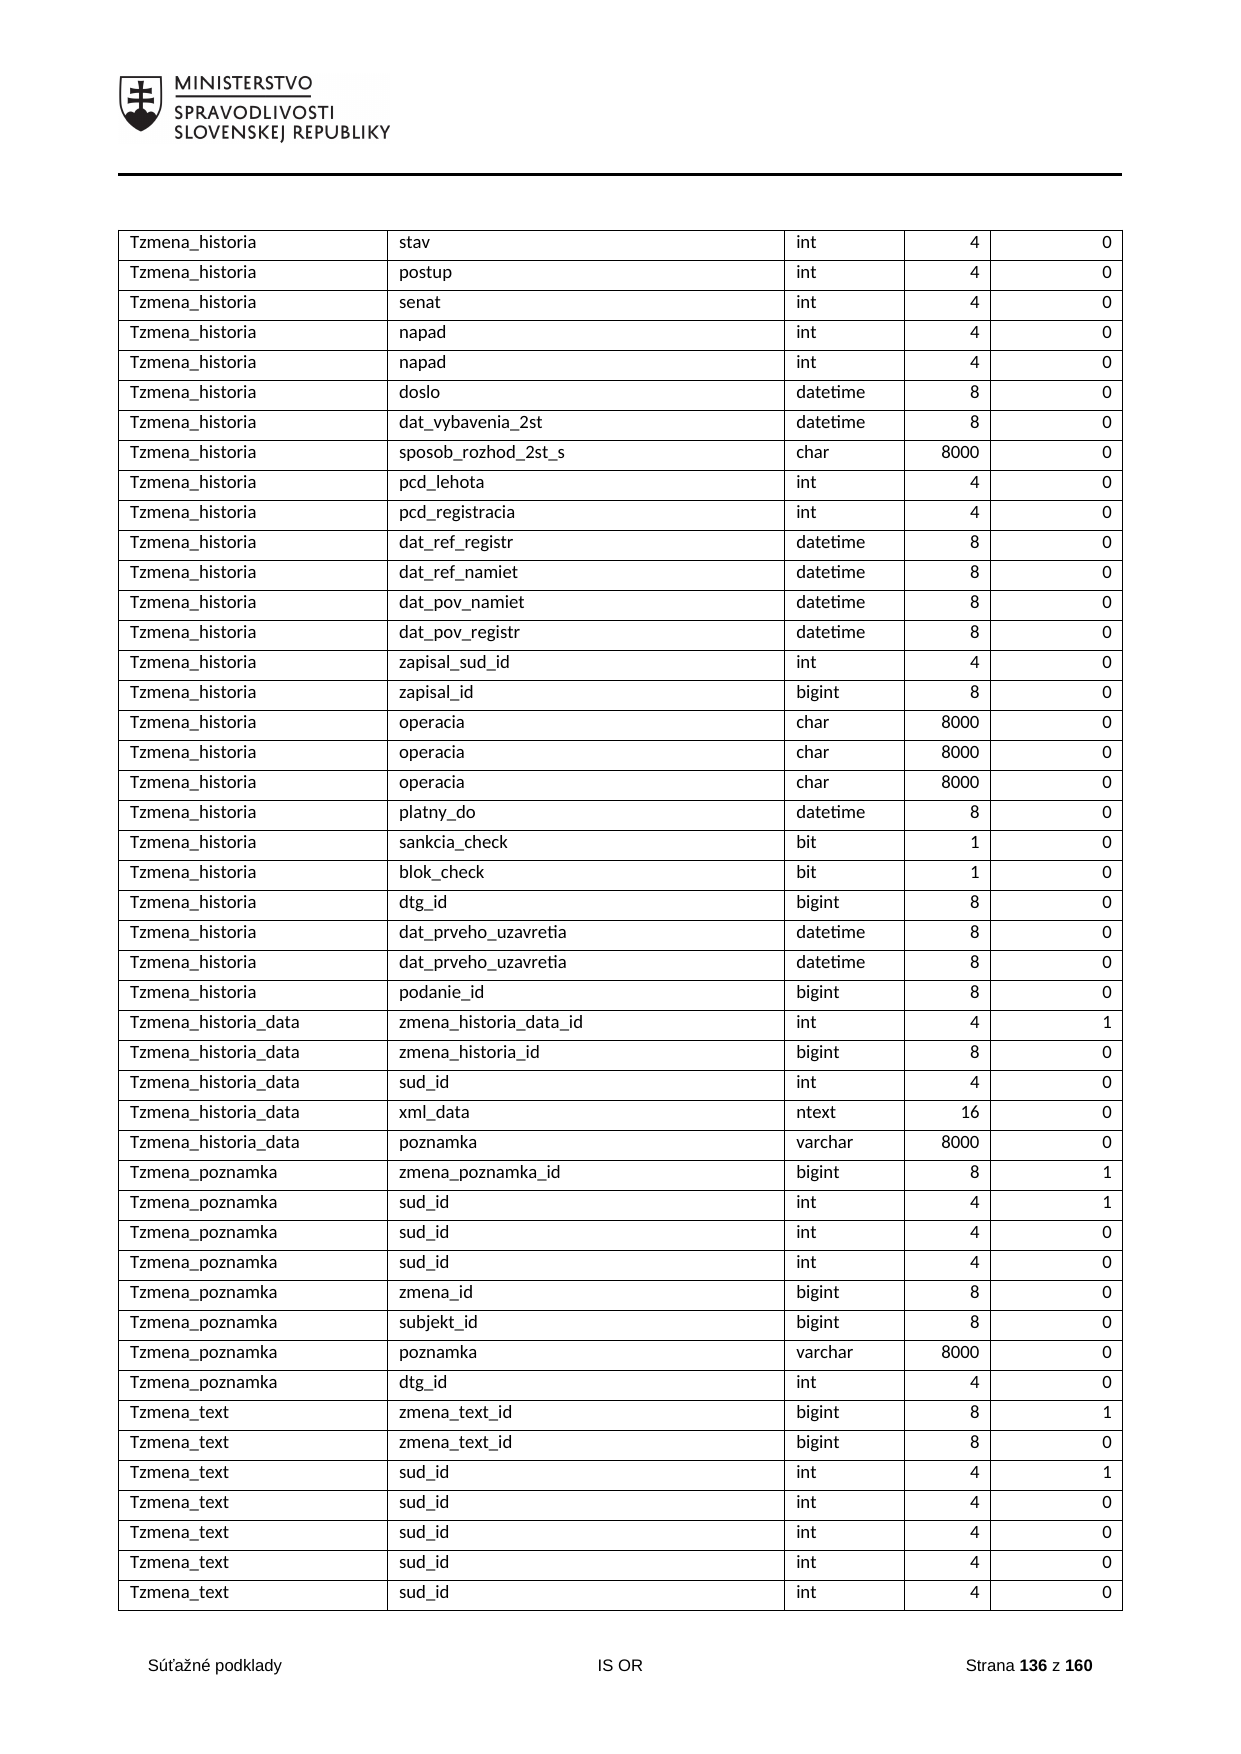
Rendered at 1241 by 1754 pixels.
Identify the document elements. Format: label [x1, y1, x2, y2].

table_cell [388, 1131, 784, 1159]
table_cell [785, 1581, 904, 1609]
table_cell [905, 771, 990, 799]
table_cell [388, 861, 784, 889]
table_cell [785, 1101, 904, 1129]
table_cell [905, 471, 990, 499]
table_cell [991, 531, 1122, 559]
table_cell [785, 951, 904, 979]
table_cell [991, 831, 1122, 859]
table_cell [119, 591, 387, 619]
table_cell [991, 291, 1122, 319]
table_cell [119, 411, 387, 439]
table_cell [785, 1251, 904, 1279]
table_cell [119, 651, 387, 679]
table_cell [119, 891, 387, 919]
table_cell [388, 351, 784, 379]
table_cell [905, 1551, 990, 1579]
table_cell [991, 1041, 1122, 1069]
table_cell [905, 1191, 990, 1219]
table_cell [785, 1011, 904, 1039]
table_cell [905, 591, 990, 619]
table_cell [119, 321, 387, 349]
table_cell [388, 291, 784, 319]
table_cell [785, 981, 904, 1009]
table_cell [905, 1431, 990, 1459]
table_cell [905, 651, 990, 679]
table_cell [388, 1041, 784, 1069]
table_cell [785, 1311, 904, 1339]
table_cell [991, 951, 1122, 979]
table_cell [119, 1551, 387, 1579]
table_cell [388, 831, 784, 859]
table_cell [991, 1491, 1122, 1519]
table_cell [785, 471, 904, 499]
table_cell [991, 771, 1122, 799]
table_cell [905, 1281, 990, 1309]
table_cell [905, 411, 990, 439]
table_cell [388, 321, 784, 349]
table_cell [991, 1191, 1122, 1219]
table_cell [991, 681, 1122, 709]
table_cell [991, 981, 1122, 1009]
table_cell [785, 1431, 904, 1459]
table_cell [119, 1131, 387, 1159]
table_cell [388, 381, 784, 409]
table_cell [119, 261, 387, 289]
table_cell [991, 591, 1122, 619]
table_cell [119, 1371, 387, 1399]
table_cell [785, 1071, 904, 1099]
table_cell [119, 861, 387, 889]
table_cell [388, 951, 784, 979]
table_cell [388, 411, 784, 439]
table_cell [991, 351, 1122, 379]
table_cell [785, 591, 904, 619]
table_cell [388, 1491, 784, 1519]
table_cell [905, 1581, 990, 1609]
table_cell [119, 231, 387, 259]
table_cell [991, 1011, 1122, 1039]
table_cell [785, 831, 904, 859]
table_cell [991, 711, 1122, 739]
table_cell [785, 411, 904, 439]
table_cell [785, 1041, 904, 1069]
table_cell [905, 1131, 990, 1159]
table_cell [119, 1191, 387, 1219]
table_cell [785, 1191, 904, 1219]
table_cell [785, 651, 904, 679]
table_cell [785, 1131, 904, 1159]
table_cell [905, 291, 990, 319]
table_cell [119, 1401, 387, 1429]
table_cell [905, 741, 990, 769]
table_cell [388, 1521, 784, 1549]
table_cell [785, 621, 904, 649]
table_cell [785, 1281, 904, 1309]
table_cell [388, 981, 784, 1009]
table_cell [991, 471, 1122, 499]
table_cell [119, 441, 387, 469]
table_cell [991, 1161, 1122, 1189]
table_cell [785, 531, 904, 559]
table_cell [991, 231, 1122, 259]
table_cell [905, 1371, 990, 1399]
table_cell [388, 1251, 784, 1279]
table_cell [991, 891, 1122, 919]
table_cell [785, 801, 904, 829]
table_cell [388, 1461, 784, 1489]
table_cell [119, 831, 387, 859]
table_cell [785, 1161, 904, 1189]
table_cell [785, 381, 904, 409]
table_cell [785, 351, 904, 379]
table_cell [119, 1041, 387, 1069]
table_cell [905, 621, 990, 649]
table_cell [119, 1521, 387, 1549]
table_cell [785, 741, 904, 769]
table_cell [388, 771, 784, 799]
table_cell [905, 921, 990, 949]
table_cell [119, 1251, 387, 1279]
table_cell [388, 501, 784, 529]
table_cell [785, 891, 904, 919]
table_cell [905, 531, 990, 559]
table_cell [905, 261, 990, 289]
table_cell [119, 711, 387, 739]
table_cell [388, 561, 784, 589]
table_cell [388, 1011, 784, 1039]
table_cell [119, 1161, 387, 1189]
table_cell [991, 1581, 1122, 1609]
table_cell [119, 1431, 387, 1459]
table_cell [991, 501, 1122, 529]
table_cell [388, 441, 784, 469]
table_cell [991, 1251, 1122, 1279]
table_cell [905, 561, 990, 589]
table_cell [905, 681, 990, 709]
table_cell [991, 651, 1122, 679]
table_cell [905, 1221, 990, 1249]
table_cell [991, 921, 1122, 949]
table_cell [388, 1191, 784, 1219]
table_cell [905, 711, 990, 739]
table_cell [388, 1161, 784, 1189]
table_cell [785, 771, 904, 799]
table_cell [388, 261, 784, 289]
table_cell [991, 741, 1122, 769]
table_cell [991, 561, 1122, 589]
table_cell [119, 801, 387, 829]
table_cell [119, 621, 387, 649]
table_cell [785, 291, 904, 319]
picture [118, 73, 390, 144]
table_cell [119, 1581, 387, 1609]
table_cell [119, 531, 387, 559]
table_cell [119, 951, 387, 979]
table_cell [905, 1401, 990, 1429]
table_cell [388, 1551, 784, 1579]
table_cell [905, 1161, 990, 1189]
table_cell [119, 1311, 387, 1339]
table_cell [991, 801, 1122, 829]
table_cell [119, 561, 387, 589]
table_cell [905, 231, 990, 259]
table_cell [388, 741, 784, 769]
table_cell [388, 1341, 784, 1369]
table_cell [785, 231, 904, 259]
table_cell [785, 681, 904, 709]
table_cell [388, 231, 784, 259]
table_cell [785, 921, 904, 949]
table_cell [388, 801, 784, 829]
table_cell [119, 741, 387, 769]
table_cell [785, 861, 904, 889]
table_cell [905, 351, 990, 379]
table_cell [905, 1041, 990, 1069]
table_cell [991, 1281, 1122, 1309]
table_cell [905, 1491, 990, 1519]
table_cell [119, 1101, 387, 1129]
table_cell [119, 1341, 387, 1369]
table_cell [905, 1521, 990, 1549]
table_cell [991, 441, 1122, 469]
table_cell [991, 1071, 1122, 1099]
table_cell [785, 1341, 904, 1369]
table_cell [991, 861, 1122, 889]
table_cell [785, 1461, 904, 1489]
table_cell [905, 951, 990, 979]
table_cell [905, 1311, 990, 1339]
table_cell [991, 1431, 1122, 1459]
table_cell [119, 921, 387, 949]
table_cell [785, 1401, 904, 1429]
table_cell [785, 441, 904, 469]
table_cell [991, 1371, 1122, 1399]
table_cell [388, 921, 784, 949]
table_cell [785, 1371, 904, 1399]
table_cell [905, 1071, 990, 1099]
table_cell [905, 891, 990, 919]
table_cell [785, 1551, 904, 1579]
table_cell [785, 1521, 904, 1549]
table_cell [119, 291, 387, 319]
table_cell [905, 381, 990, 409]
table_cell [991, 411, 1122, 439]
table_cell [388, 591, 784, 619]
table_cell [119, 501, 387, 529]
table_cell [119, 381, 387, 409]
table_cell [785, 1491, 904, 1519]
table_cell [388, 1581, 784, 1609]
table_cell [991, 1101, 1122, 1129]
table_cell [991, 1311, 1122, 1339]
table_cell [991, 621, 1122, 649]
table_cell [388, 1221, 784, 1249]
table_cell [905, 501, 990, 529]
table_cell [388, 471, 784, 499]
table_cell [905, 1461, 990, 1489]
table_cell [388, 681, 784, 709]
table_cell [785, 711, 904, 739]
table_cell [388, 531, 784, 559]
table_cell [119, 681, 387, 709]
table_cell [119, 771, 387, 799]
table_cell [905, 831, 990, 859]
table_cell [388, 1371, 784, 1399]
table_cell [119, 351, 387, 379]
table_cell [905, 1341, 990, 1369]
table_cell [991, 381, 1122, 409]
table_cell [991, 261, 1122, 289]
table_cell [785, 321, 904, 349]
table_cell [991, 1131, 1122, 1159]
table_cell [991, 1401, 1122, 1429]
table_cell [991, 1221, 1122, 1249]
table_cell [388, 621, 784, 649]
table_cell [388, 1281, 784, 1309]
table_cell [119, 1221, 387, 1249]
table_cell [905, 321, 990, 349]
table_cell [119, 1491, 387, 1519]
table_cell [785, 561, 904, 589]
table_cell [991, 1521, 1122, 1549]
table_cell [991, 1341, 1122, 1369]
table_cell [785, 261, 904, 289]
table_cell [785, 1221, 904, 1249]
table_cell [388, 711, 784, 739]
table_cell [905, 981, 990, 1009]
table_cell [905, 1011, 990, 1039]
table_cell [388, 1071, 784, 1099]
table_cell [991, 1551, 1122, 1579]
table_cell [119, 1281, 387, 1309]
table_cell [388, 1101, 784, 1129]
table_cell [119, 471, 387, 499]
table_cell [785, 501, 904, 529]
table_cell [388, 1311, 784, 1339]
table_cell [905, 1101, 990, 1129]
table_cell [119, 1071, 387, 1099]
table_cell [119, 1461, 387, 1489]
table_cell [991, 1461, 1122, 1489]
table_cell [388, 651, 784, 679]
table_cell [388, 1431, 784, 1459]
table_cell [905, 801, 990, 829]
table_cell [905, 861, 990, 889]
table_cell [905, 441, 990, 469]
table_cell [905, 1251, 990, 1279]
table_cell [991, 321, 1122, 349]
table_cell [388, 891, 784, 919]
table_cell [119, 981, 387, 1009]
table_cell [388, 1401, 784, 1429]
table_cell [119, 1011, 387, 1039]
